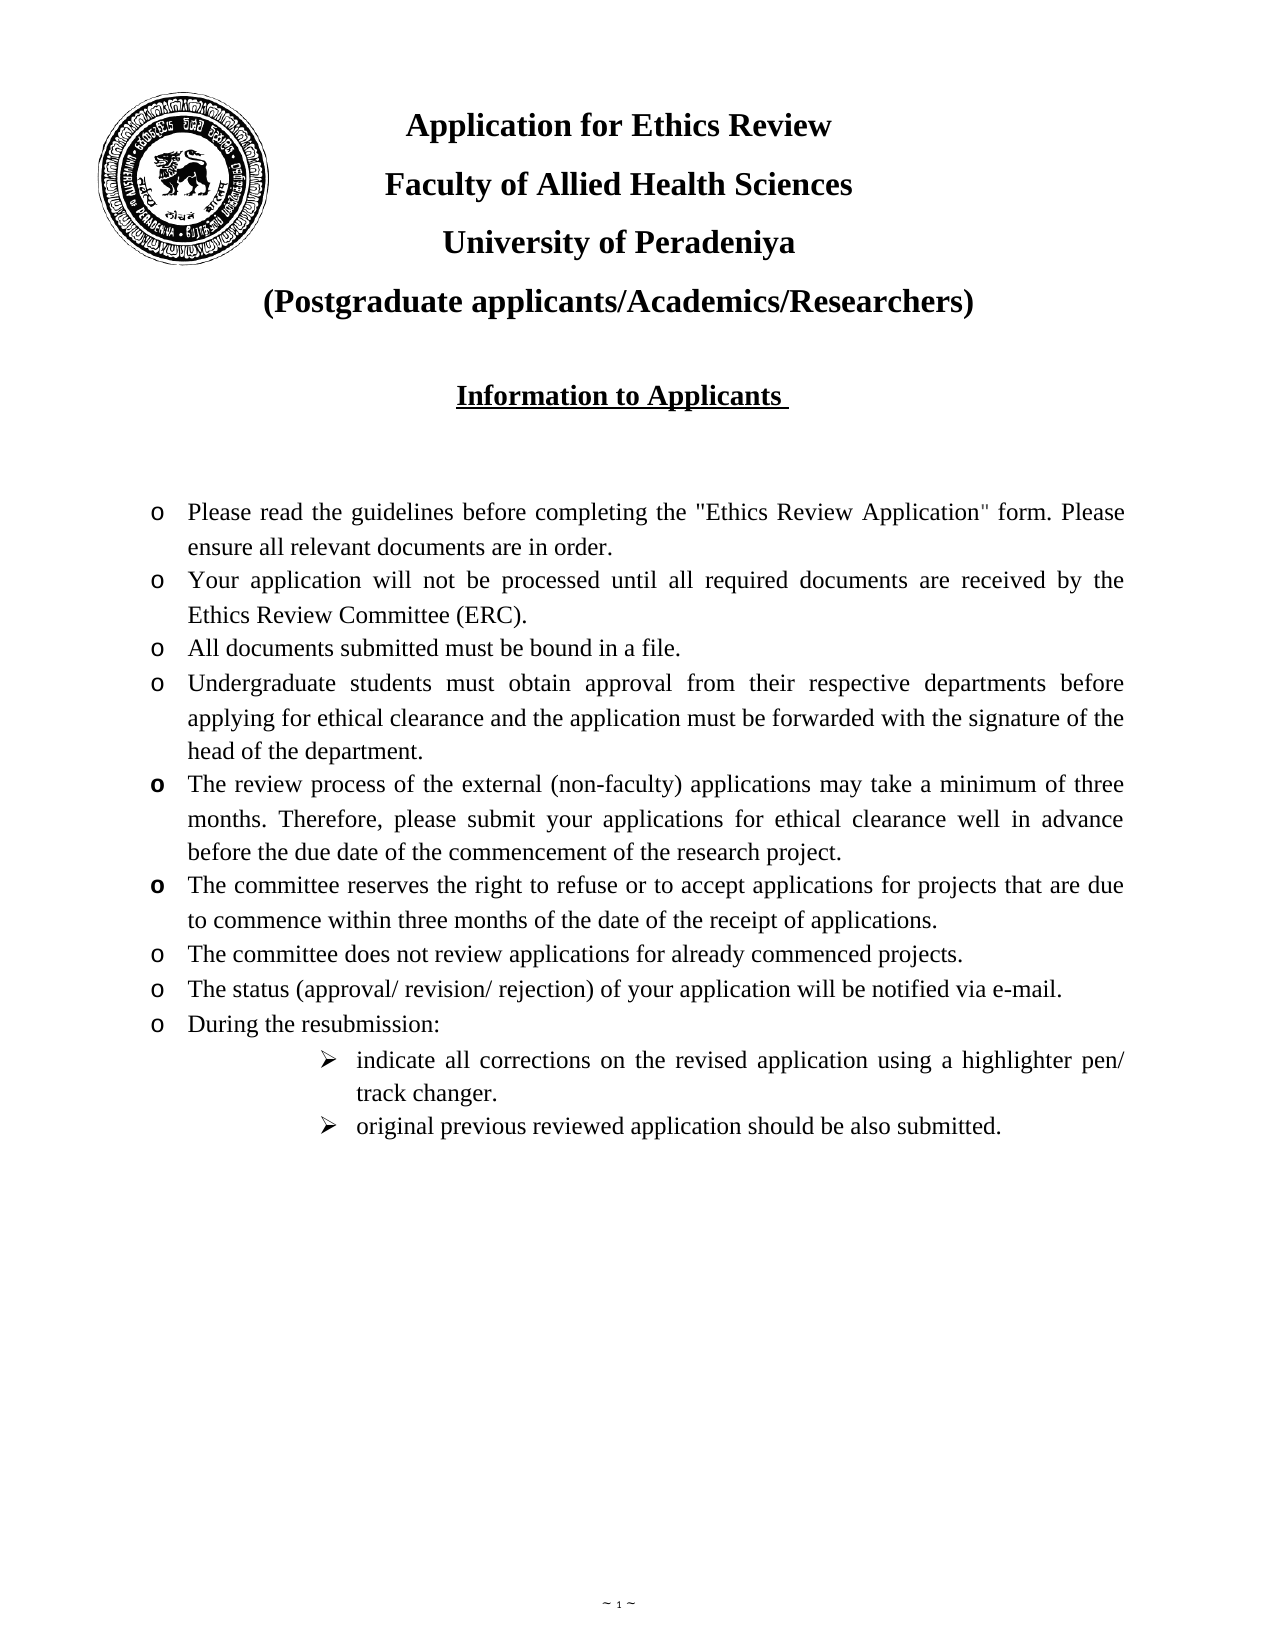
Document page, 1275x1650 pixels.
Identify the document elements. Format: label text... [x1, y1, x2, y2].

list The committee does not review applications for already commenced projects. [150, 939, 1125, 969]
list The status (approval/ revision/ rejection) of your application will be notified via e-mail. [150, 974, 1125, 1005]
list All documents submitted must be bound in a file. [150, 633, 1125, 664]
text Information to Applicants [112, 378, 1125, 411]
text Application for Ethics Review [112, 105, 1125, 144]
text University of Peradeniya [112, 223, 1125, 261]
list Undergraduate students must obtain approval from their respective departments before applying for ethical clearance and the application must be forwarded with the signature of the head of the department. [150, 668, 1125, 765]
text (Postgraduate applicants/Academics/Researchers) [112, 281, 1125, 319]
list The committee reserves the right to refuse or to accept applications for projects that are due to commence within three months of the date of the receipt of applications. [150, 871, 1125, 934]
list During the resubmission: [150, 1009, 1125, 1040]
picture [94, 89, 271, 267]
list The review process of the external (non-faculty) applications may take a minimum of three months. Therefore, please submit your applications for ethical clearance well in advance before the due date of the commencement of the research project. [150, 769, 1125, 866]
text Faculty of Allied Health Sciences [112, 164, 1125, 202]
list Your application will not be processed until all required documents are received by the Ethics Review Committee (ERC). [150, 565, 1125, 628]
list original previous reviewed application should be also submitted. [319, 1111, 1125, 1140]
list Please read the guidelines before completing the "Ethics Review Application" form. Please ensure all relevant documents are in order. [150, 497, 1125, 560]
list indicate all corrections on the revised application using a highlighter pen/ track changer. [319, 1045, 1125, 1107]
